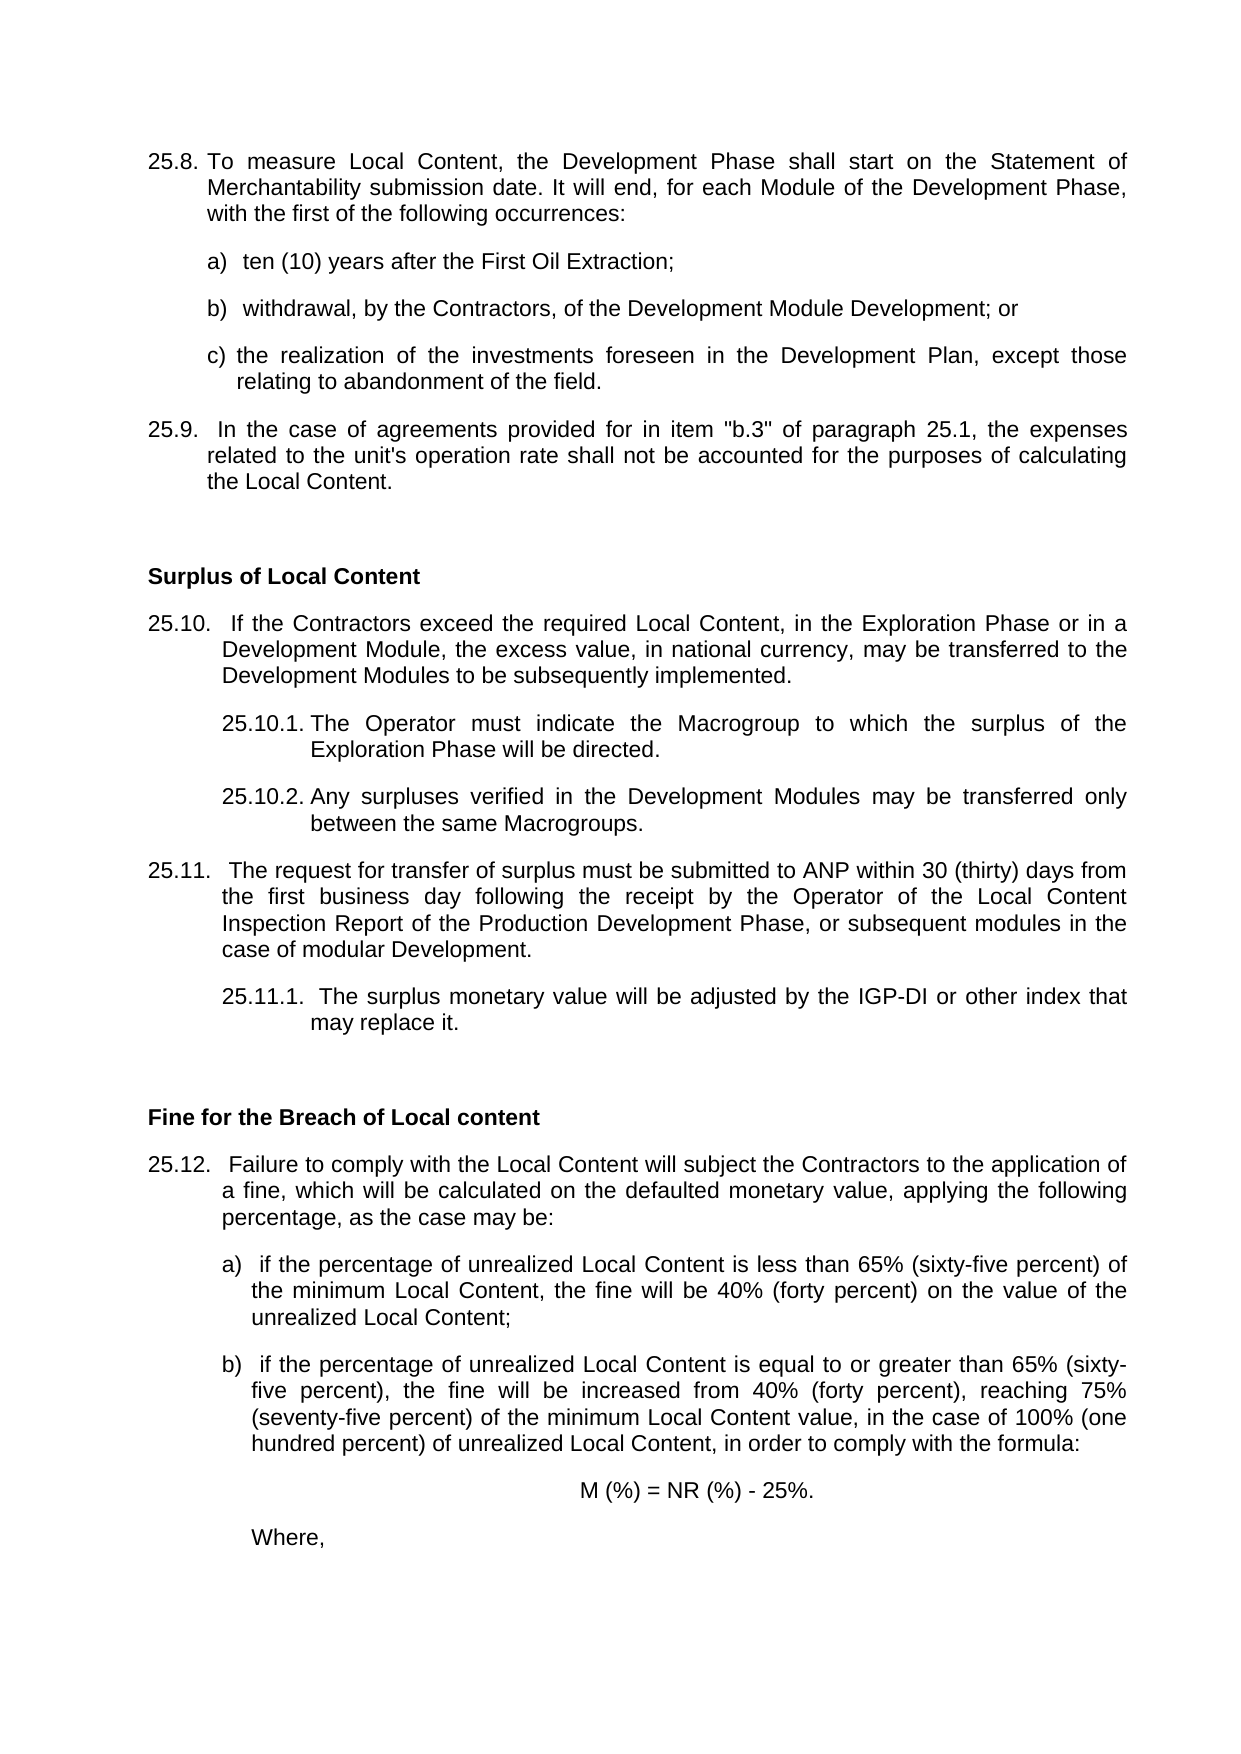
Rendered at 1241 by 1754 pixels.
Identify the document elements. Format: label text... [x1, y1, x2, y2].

text In the case of agreements provided for in item "b.3" of paragraph 25.1, the expenses related to the unit's operation rate shall not be accounted for the purposes of calculating the Local Content. [148, 416, 1128, 494]
list the realization of the investments foreseen in the Development Plan, except those relating to abandonment of the field. [207, 342, 1128, 395]
text The request for transfer of surplus must be submitted to ANP within 30 (thirty) days from the first business day following the receipt by the Operator of the Local Content Inspection Report of the Production Development Phase, or subsequent modules in the case of modular Development. [148, 857, 1128, 962]
text The Operator must indicate the Macrogroup to which the surplus of the Exploration Phase will be directed. [222, 710, 1128, 762]
text M (%) = NR (%) - 25%. [266, 1477, 1128, 1503]
list if the percentage of unrealized Local Content is equal to or greater than 65% (sixty-five percent), the fine will be increased from 40% (forty percent), reaching 75% (seventy-five percent) of the minimum Local Content value, in the case of 100% (one hundred percent) of unrealized Local Content, in order to comply with the formula: [222, 1351, 1128, 1456]
list if the percentage of unrealized Local Content is less than 65% (sixty-five percent) of the minimum Local Content, the fine will be 40% (forty percent) on the value of the unrealized Local Content; [222, 1251, 1128, 1330]
text The surplus monetary value will be adjusted by the IGP-DI or other index that may replace it. [222, 983, 1128, 1036]
text Any surpluses verified in the Development Modules may be transferred only between the same Macrogroups. [222, 783, 1128, 836]
list withdrawal, by the Contractors, of the Development Module Development; or [207, 295, 1128, 321]
text Fine for the Breach of Local content [148, 1104, 1128, 1130]
list ten (10) years after the First Oil Extraction; [207, 248, 1128, 274]
text Where, [251, 1524, 1128, 1551]
text If the Contractors exceed the required Local Content, in the Exploration Phase or in a Development Module, the excess value, in national currency, may be transferred to the Development Modules to be subsequently implemented. [148, 610, 1128, 689]
text Surplus of Local Content [148, 563, 1128, 589]
text Failure to comply with the Local Content will subject the Contractors to the application of a fine, which will be calculated on the defaulted monetary value, applying the following percentage, as the case may be: [148, 1151, 1128, 1230]
text To measure Local Content, the Development Phase shall start on the Statement of Merchantability submission date. It will end, for each Module of the Development Phase, with the first of the following occurrences: [148, 148, 1128, 227]
